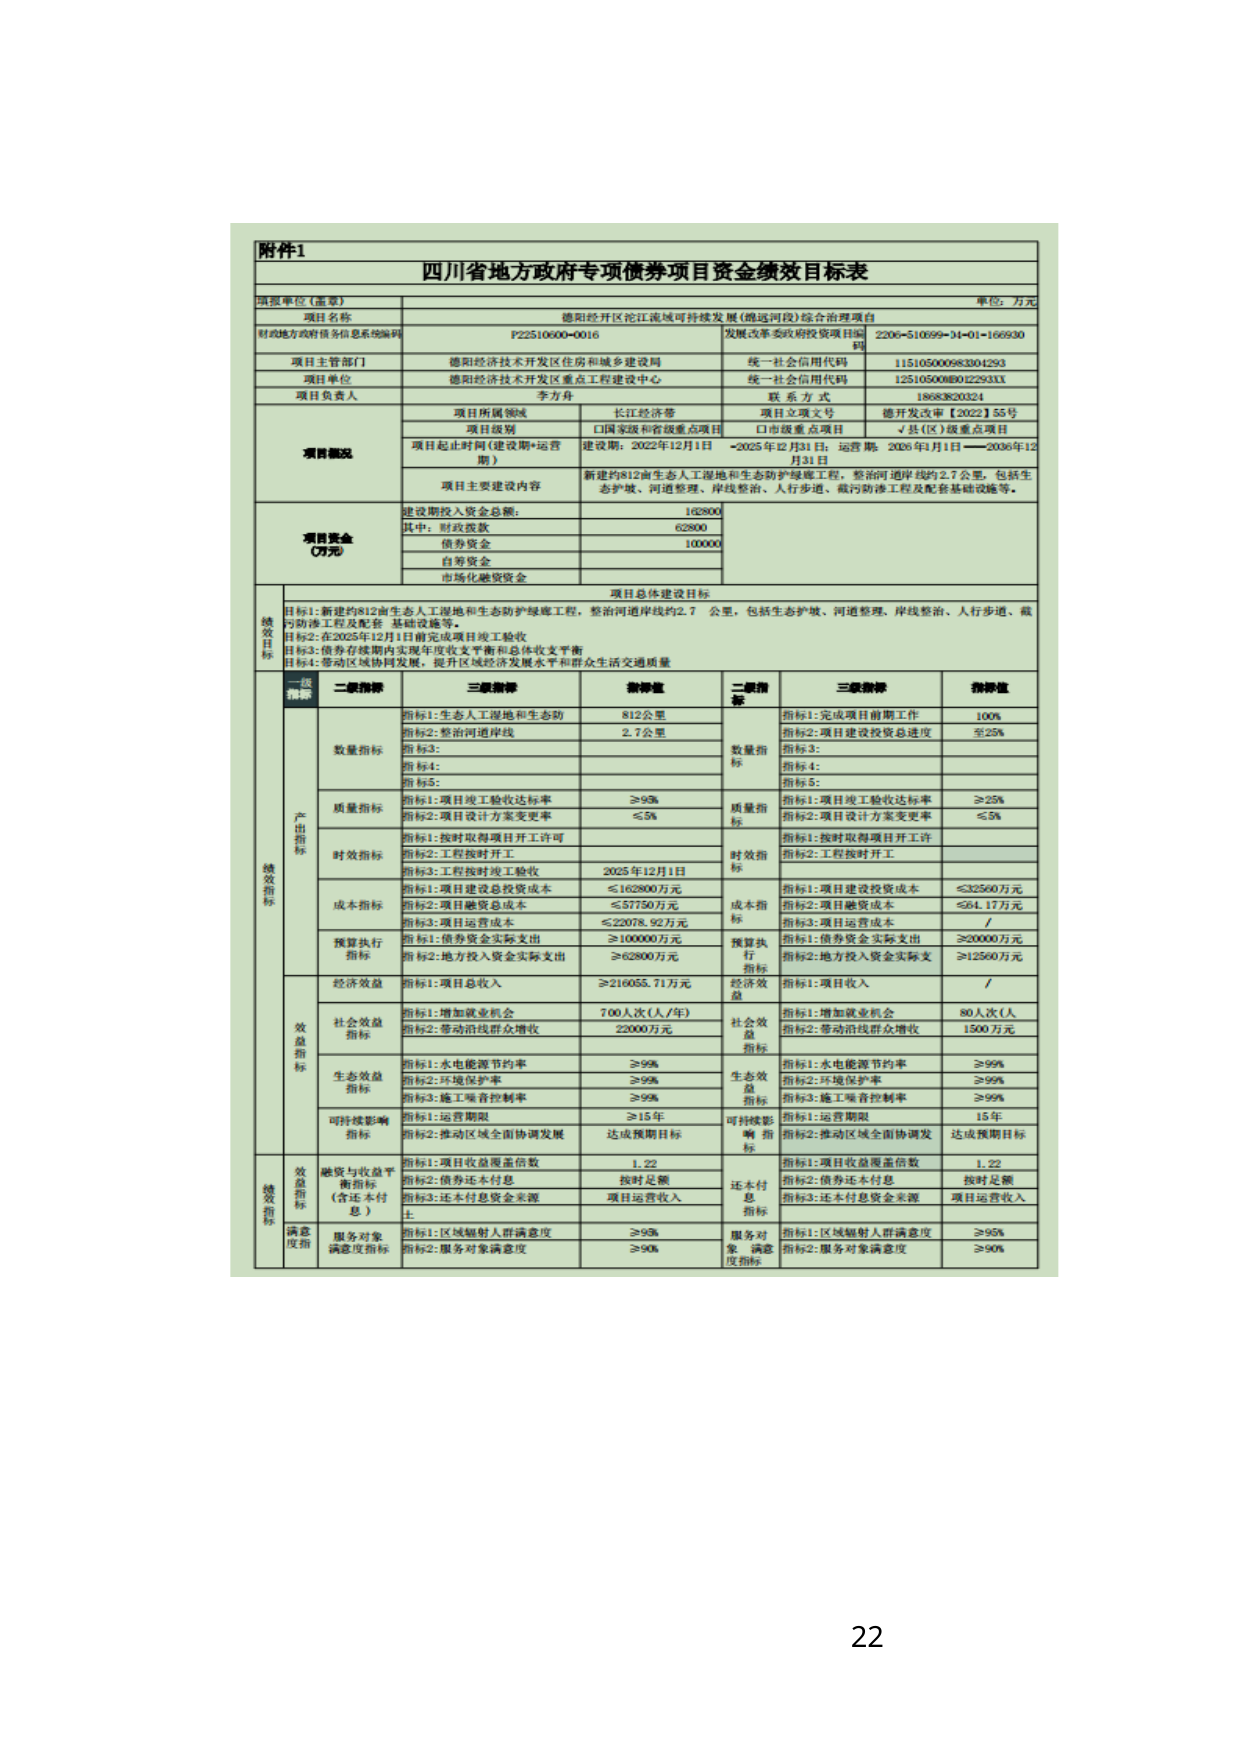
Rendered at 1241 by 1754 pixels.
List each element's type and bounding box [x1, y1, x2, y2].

picture [230, 223, 1059, 1277]
